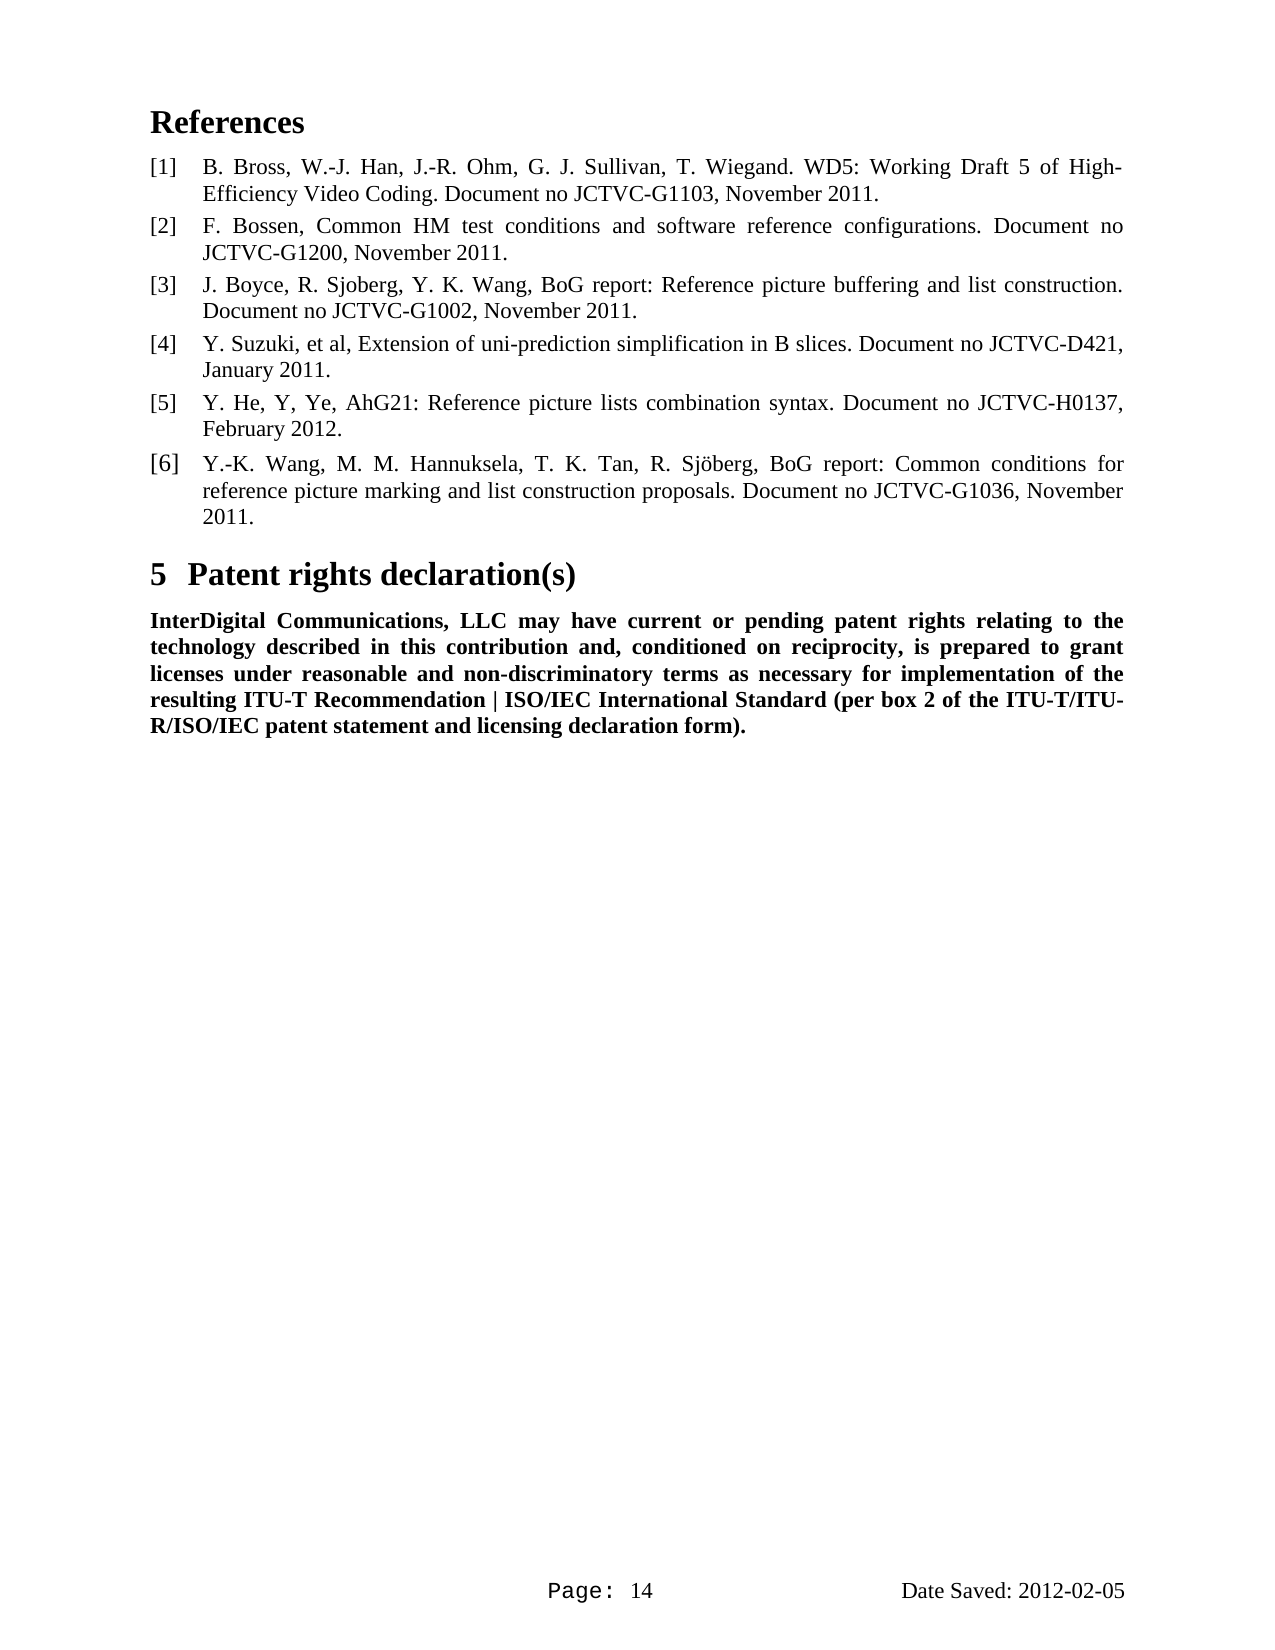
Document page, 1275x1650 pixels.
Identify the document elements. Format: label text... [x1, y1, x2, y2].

text Y.-K. Wang, M. M. Hannuksela, T. K. Tan, R. Sjöberg, BoG report: Common conditions for reference picture marking and list construction proposals. Document no JCTVC-G1036, November 2011. [150, 448, 1125, 529]
text Y. Suzuki, et al, Extension of uni-prediction simplification in B slices. Document no JCTVC-D421, January 2011. [150, 330, 1125, 383]
subtitle Patent rights declaration(s) [150, 554, 1125, 593]
text F. Bossen, Common HM test conditions and software reference configurations. Document no JCTVC-G1200, November 2011. [150, 212, 1125, 265]
subtitle References [150, 102, 1125, 141]
text Y. He, Y, Ye, AhG21: Reference picture lists combination syntax. Document no JCTVC-H0137, February 2012. [150, 389, 1125, 442]
text J. Boyce, R. Sjoberg, Y. K. Wang, BoG report: Reference picture buffering and list construction. Document no JCTVC-G1002, November 2011. [150, 271, 1125, 324]
text InterDigital Communications, LLC may have current or pending patent rights relating to the technology described in this contribution and, conditioned on reciprocity, is prepared to grant licenses under reasonable and non-discriminatory terms as necessary for implementation of the resulting ITU-T Recommendation | ISO/IEC International Standard (per box 2 of the ITU-T/ITU-R/ISO/IEC patent statement and licensing declaration form). [150, 607, 1125, 739]
text B. Bross, W.-J. Han, J.-R. Ohm, G. J. Sullivan, T. Wiegand. WD5: Working Draft 5 of High-Efficiency Video Coding. Document no JCTVC-G1103, November 2011. [150, 153, 1125, 206]
